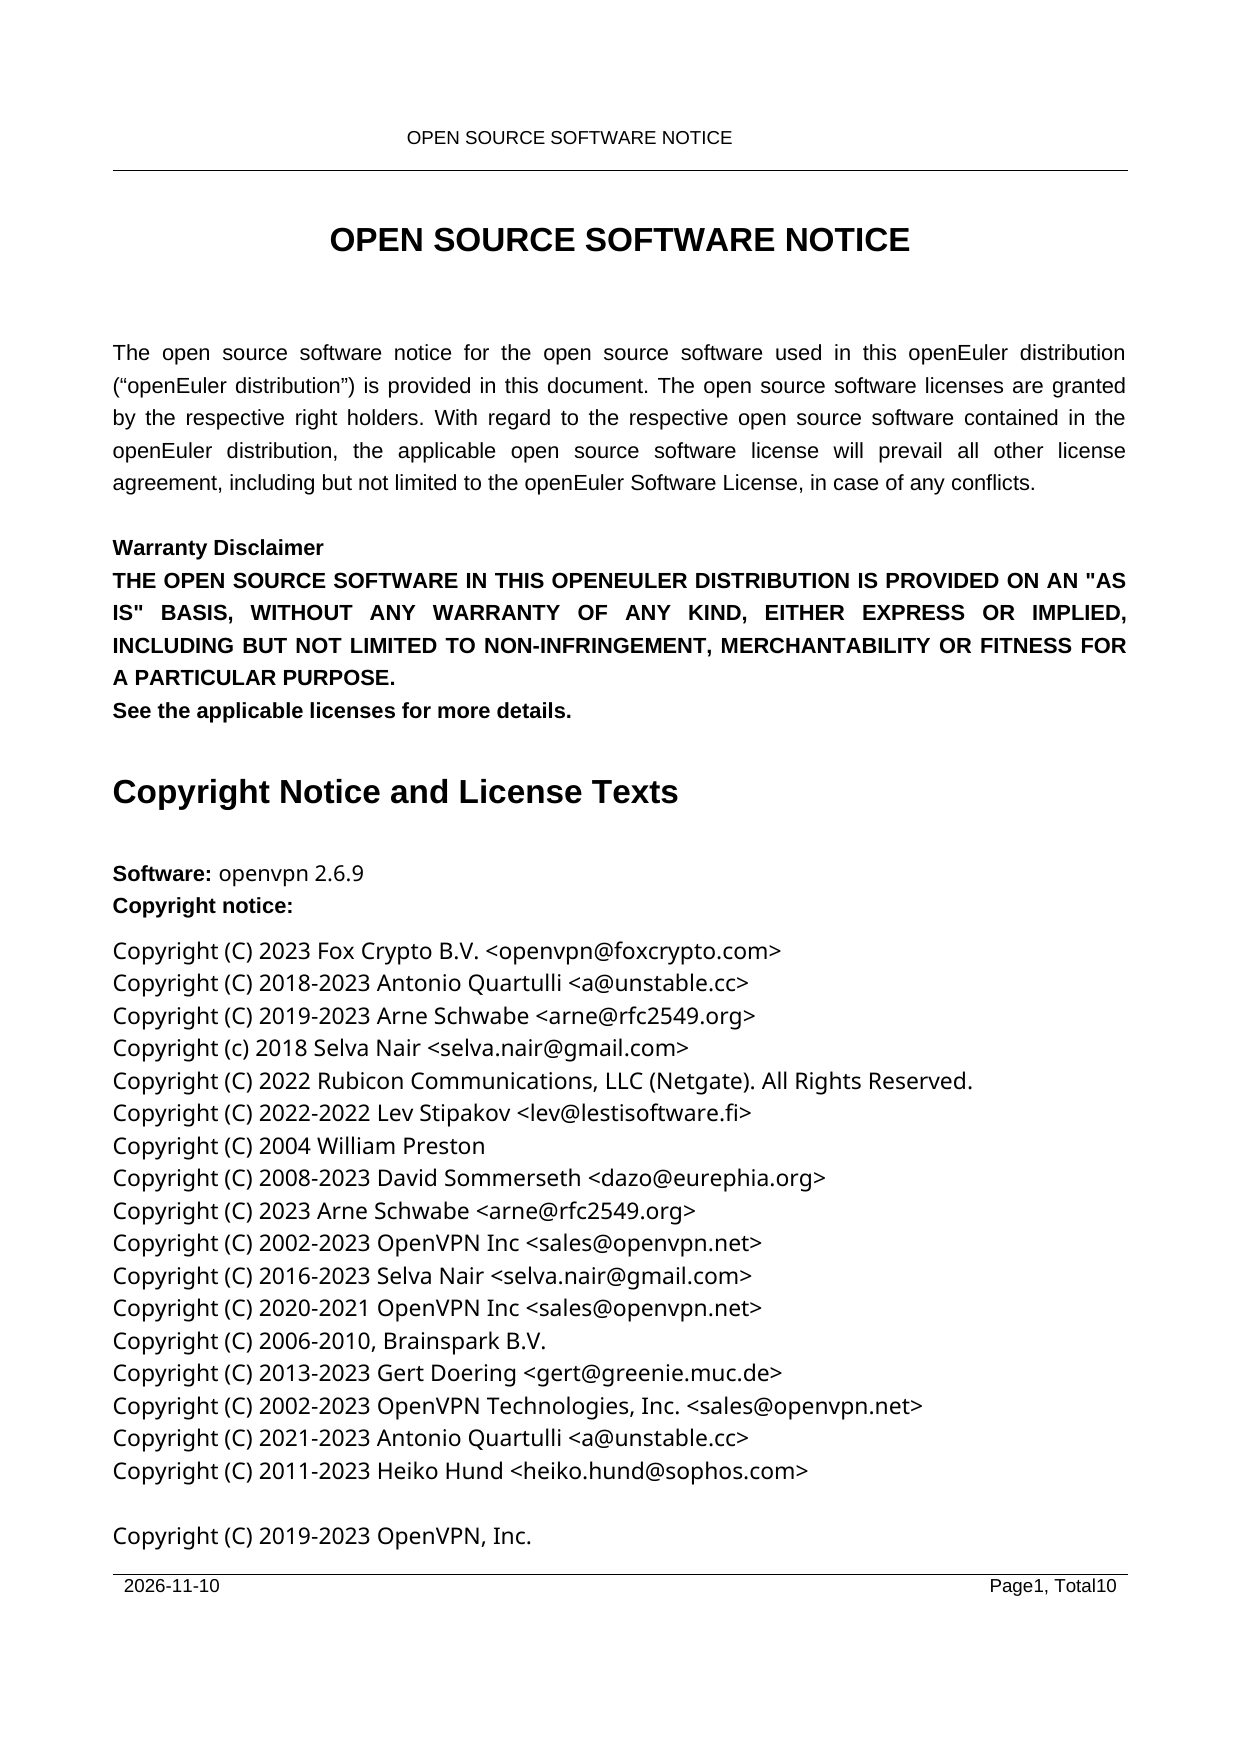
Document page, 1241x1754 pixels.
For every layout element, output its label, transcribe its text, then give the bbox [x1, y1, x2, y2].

text Warranty Disclaimer [112, 531, 1128, 564]
text Copyright notice: [112, 889, 1128, 921]
text The open source software notice for the open source software used in this openEuler distribution (“openEuler distribution”) is provided in this document. The open source software licenses are granted by the respective right holders. With regard to the respective open source software contained in the openEuler distribution, the applicable open source software license will prevail all other license agreement, including but not limited to the openEuler Software License, in case of any conflicts. [112, 336, 1128, 499]
text OPEN SOURCE SOFTWARE NOTICE [112, 206, 1128, 271]
title Software: openvpn 2.6.9 [112, 856, 1128, 889]
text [112, 934, 1128, 1551]
text THE OPEN SOURCE SOFTWARE IN THIS OPENEULER DISTRIBUTION IS PROVIDED ON AN "AS IS" BASIS, WITHOUT ANY WARRANTY OF ANY KIND, EITHER EXPRESS OR IMPLIED, INCLUDING BUT NOT LIMITED TO NON-INFRINGEMENT, MERCHANTABILITY OR FITNESS FOR A PARTICULAR PURPOSE. See the applicable licenses for more details. [112, 564, 1128, 726]
text Copyright Notice and License Texts [112, 759, 1128, 824]
